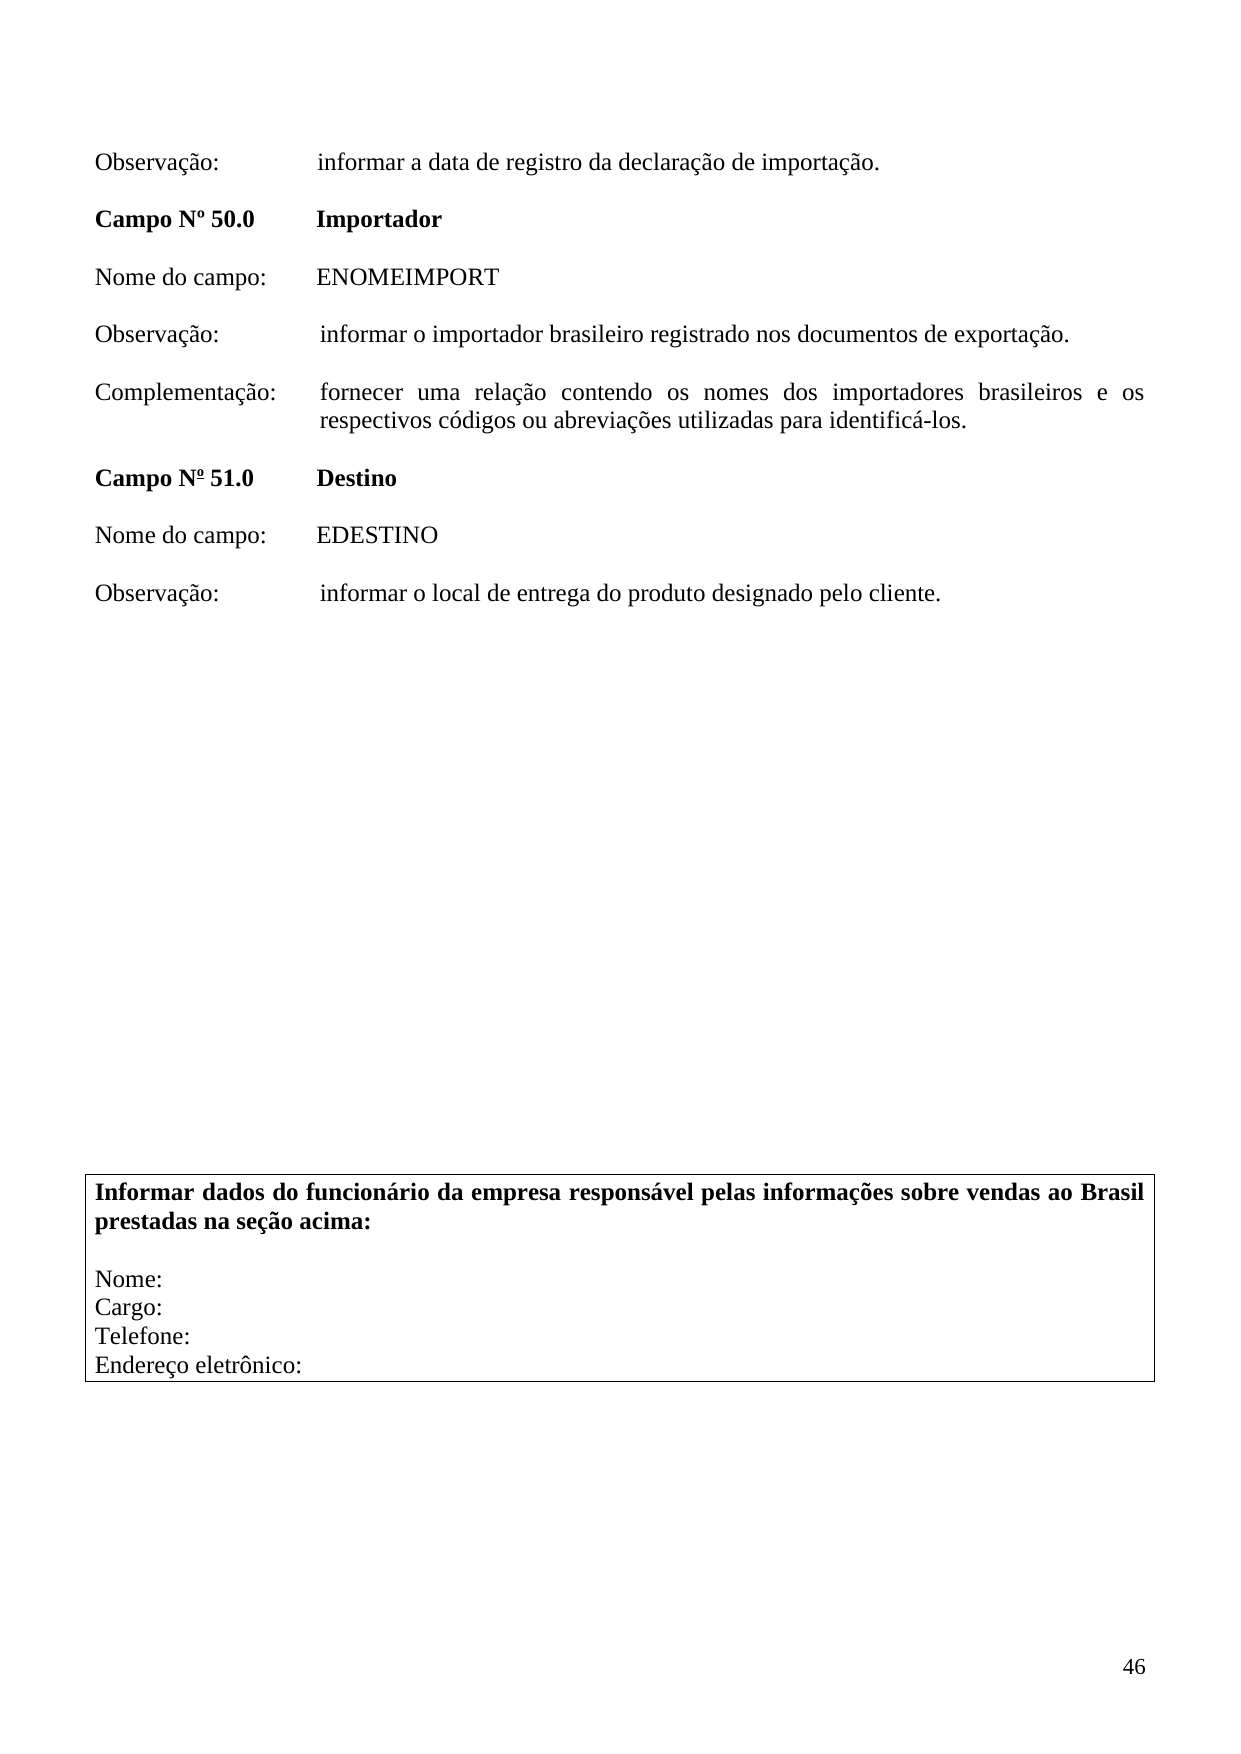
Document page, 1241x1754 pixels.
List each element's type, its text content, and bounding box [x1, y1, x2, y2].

text Endereço eletrônico: [86, 1347, 1154, 1381]
text Observação: informar o importador brasileiro registrado nos documentos de exportação. [94, 319, 1146, 348]
text Telefone: [94, 1321, 1146, 1347]
text Informar dados do funcionário da empresa responsável pelas informações sobre vendas ao Brasil prestadas na seção acima: [86, 1175, 1154, 1235]
text Nome do campo: ENOMEIMPORT [94, 262, 1146, 291]
text Nome do campo: EDESTINO [94, 521, 1146, 549]
text Cargo: [94, 1292, 1146, 1321]
text Campo Nº 50.0 Importador [94, 204, 1146, 233]
text Observação: informar o local de entrega do produto designado pelo cliente. [94, 578, 1146, 607]
text Nome: [94, 1264, 1146, 1292]
text Observação: informar a data de registro da declaração de importação. [94, 147, 1146, 176]
text Campo No 51.0 Destino [94, 463, 1146, 492]
text Complementação: fornecer uma relação contendo os nomes dos importadores brasileiros e os respectivos códigos ou abreviações utilizadas para identificá-los. [94, 377, 1146, 434]
